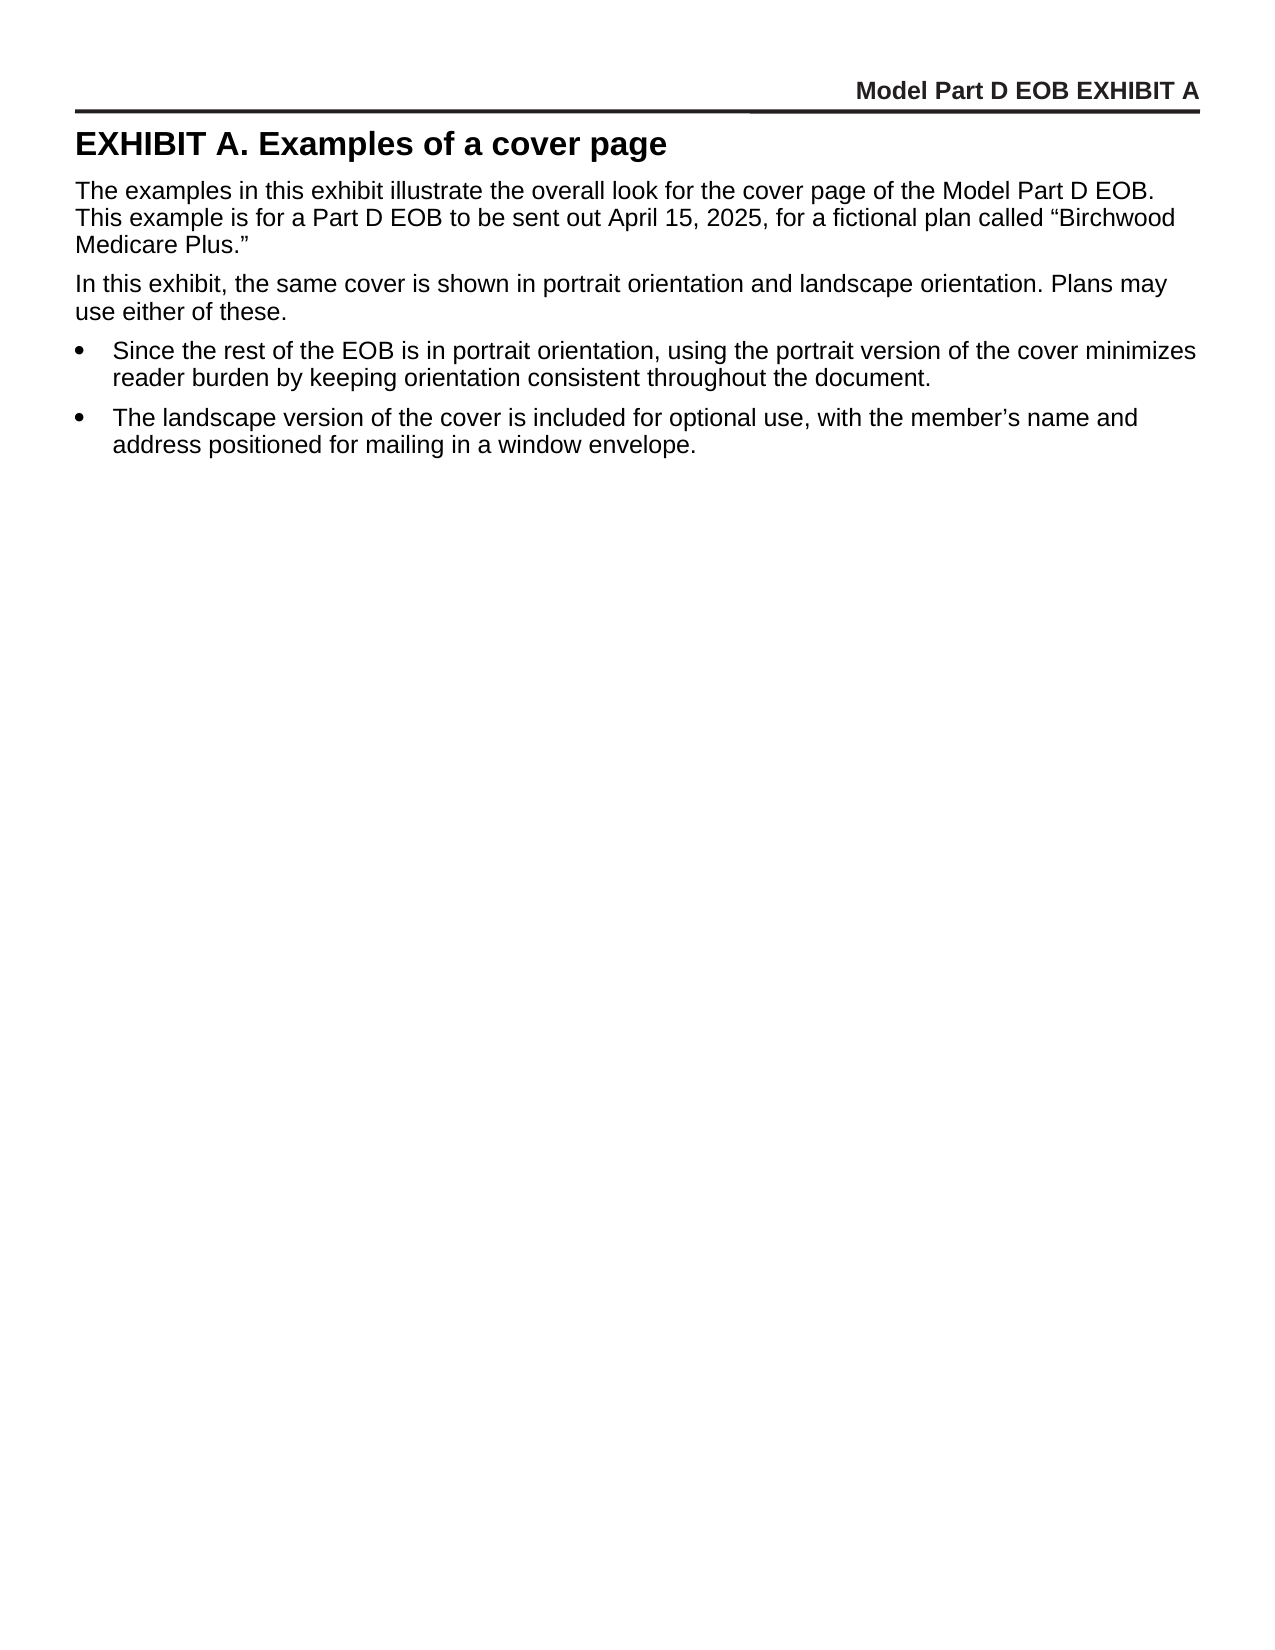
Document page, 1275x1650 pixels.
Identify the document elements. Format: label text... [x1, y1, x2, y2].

text The examples in this exhibit illustrate the overall look for the cover page of the Model Part D EOB. This example is for a Part D EOB to be sent out April 15, 2025, for a fictional plan called “Birchwood Medicare Plus.” [75, 177, 1196, 259]
list The landscape version of the cover is included for optional use, with the member’s name and address positioned for mailing in a window envelope. [75, 404, 1200, 459]
subtitle EXHIBIT A. Examples of a cover page [75, 119, 1200, 165]
text In this exhibit, the same cover is shown in portrait orientation and landscape orientation. Plans may use either of these. [75, 271, 1196, 325]
list Since the rest of the EOB is in portrait orientation, using the portrait version of the cover minimizes reader burden by keeping orientation consistent throughout the document. [75, 338, 1200, 392]
